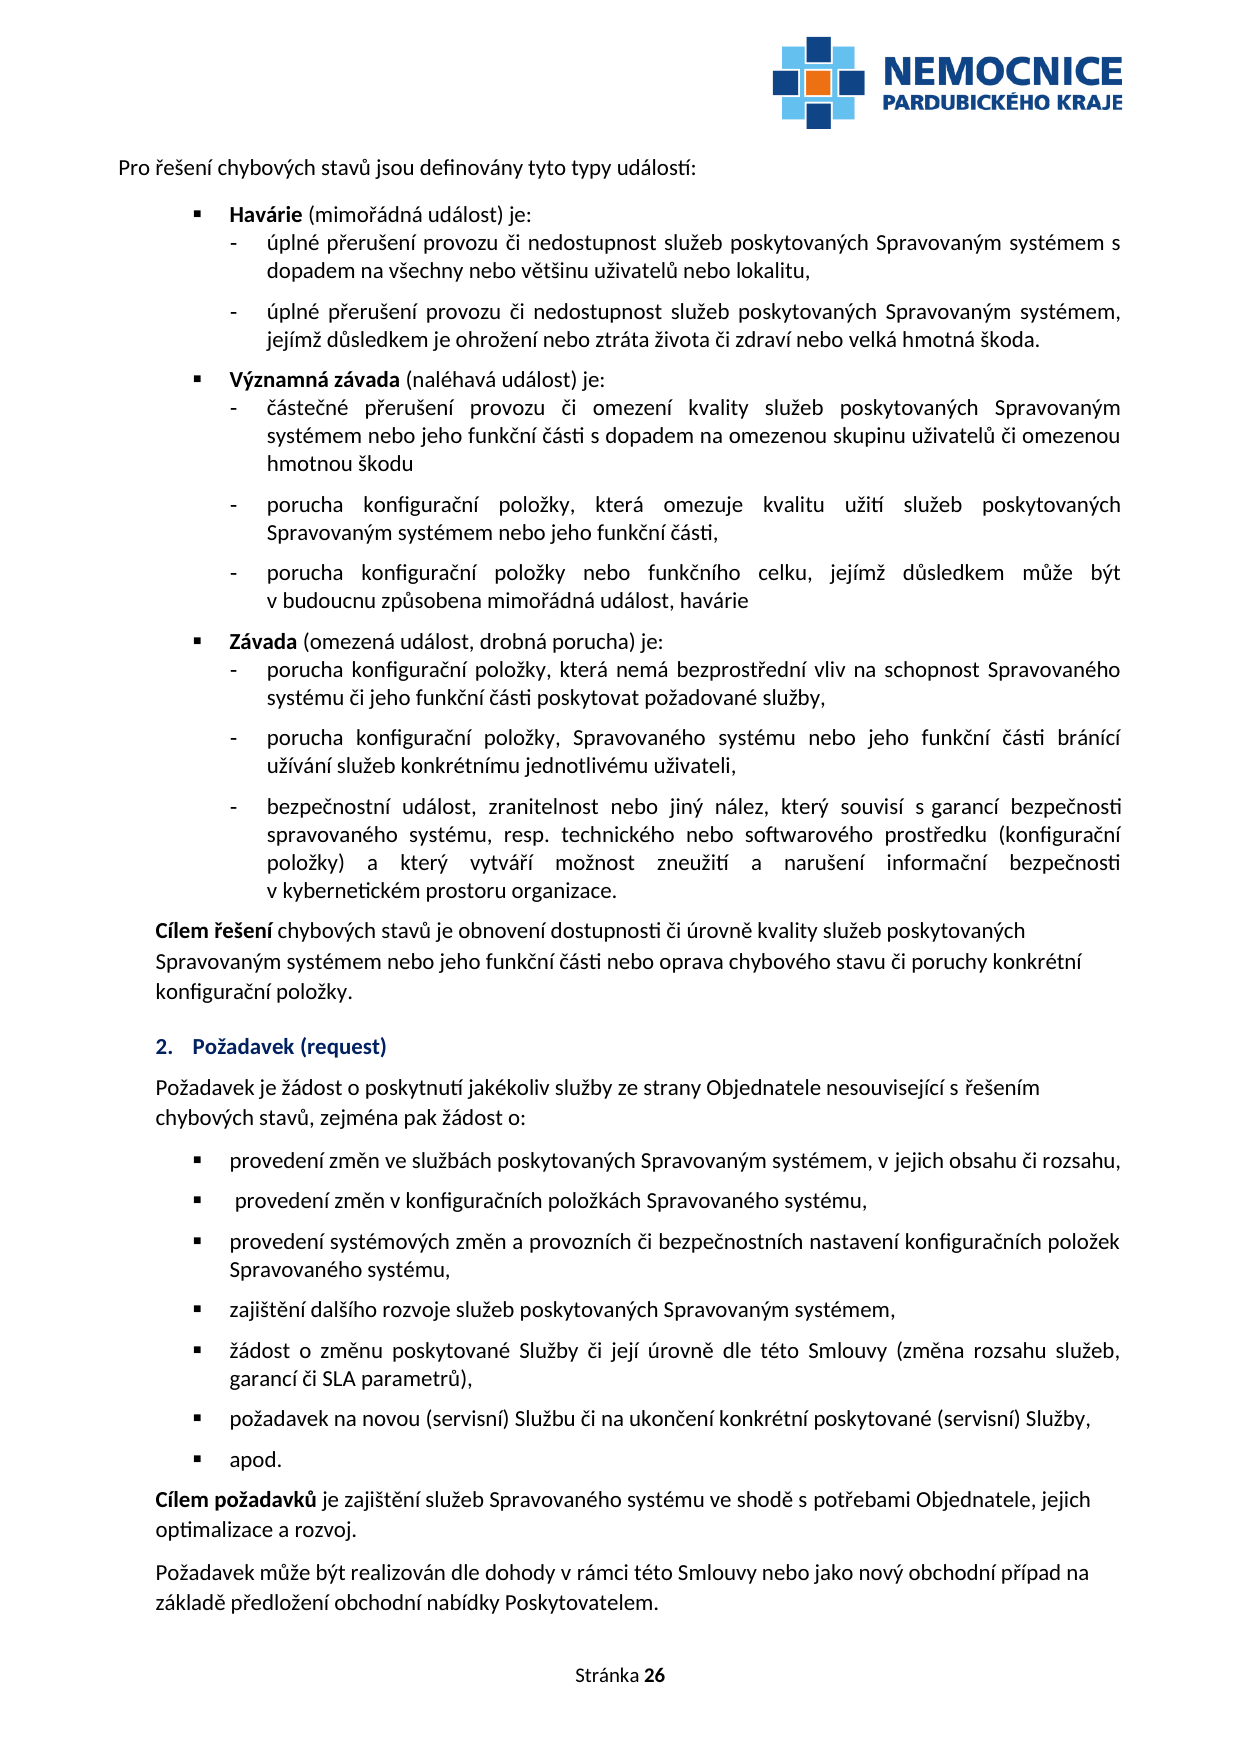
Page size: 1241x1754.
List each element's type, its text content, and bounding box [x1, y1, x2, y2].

list porucha konfigurační položky, která nemá bezprostřední vliv na schopnost Spravovaného systému či jeho funkční části poskytovat požadované služby, [229, 655, 1122, 711]
list úplné přerušení provozu či nedostupnost služeb poskytovaných Spravovaným systémem, jejímž důsledkem je ohrožení nebo ztráta života či zdraví nebo velká hmotná škoda. [229, 297, 1122, 353]
text Pro řešení chybových stavů jsou definovány tyto typy událostí: [118, 153, 1122, 181]
picture [771, 35, 1123, 130]
text Požadavek je žádost o poskytnutí jakékoliv služby ze strany Objednatele nesouvisející s řešením chybových stavů, zejména pak žádost o: [155, 1073, 1122, 1131]
list bezpečnostní událost, zranitelnost nebo jiný nález, který souvisí s garancí bezpečnosti spravovaného systému, resp. technického nebo softwarového prostředku (konfigurační položky) a který vytváří možnost zneužití a narušení informační bezpečnosti v kybernetickém prostoru organizace. [229, 792, 1122, 904]
list porucha konfigurační položky, Spravovaného systému nebo jeho funkční části bránící užívání služeb konkrétnímu jednotlivému uživateli, [229, 723, 1122, 779]
list Havárie (mimořádná událost) je: [192, 200, 1122, 228]
list Významná závada (naléhavá událost) je: [192, 365, 1122, 393]
list částečné přerušení provozu či omezení kvality služeb poskytovaných Spravovaným systémem nebo jeho funkční části s dopadem na omezenou skupinu uživatelů či omezenou hmotnou škodu [229, 393, 1122, 477]
list Závada (omezená událost, drobná porucha) je: [192, 627, 1122, 655]
list zajištění dalšího rozvoje služeb poskytovaných Spravovaným systémem, [192, 1295, 1122, 1323]
list úplné přerušení provozu či nedostupnost služeb poskytovaných Spravovaným systémem s dopadem na všechny nebo většinu uživatelů nebo lokalitu, [229, 228, 1122, 284]
text Cílem požadavků je zajištění služeb Spravovaného systému ve shodě s potřebami Objednatele, jejich optimalizace a rozvoj. [155, 1485, 1122, 1544]
list požadavek na novou (servisní) Službu či na ukončení konkrétní poskytované (servisní) Služby, [192, 1404, 1122, 1432]
text Požadavek může být realizován dle dohody v rámci této Smlouvy nebo jako nový obchodní případ na základě předložení obchodní nabídky Poskytovatelem. [155, 1558, 1122, 1617]
subtitle Požadavek (request) [155, 1032, 1122, 1060]
list porucha konfigurační položky nebo funkčního celku, jejímž důsledkem může být v budoucnu způsobena mimořádná událost, havárie [229, 558, 1122, 614]
list porucha konfigurační položky, která omezuje kvalitu užití služeb poskytovaných Spravovaným systémem nebo jeho funkční části, [229, 490, 1122, 546]
list provedení změn ve službách poskytovaných Spravovaným systémem, v jejich obsahu či rozsahu, [192, 1146, 1122, 1174]
text Cílem řešení chybových stavů je obnovení dostupnosti či úrovně kvality služeb poskytovaných Spravovaným systémem nebo jeho funkční části nebo oprava chybového stavu či poruchy konkrétní konfigurační položky. [155, 917, 1122, 1005]
list žádost o změnu poskytované Služby či její úrovně dle této Smlouvy (změna rozsahu služeb, garancí či SLA parametrů), [192, 1336, 1122, 1392]
list provedení systémových změn a provozních či bezpečnostních nastavení konfiguračních položek Spravovaného systému, [192, 1227, 1122, 1283]
list apod. [192, 1445, 1122, 1473]
list provedení změn v konfiguračních položkách Spravovaného systému, [192, 1186, 1122, 1214]
